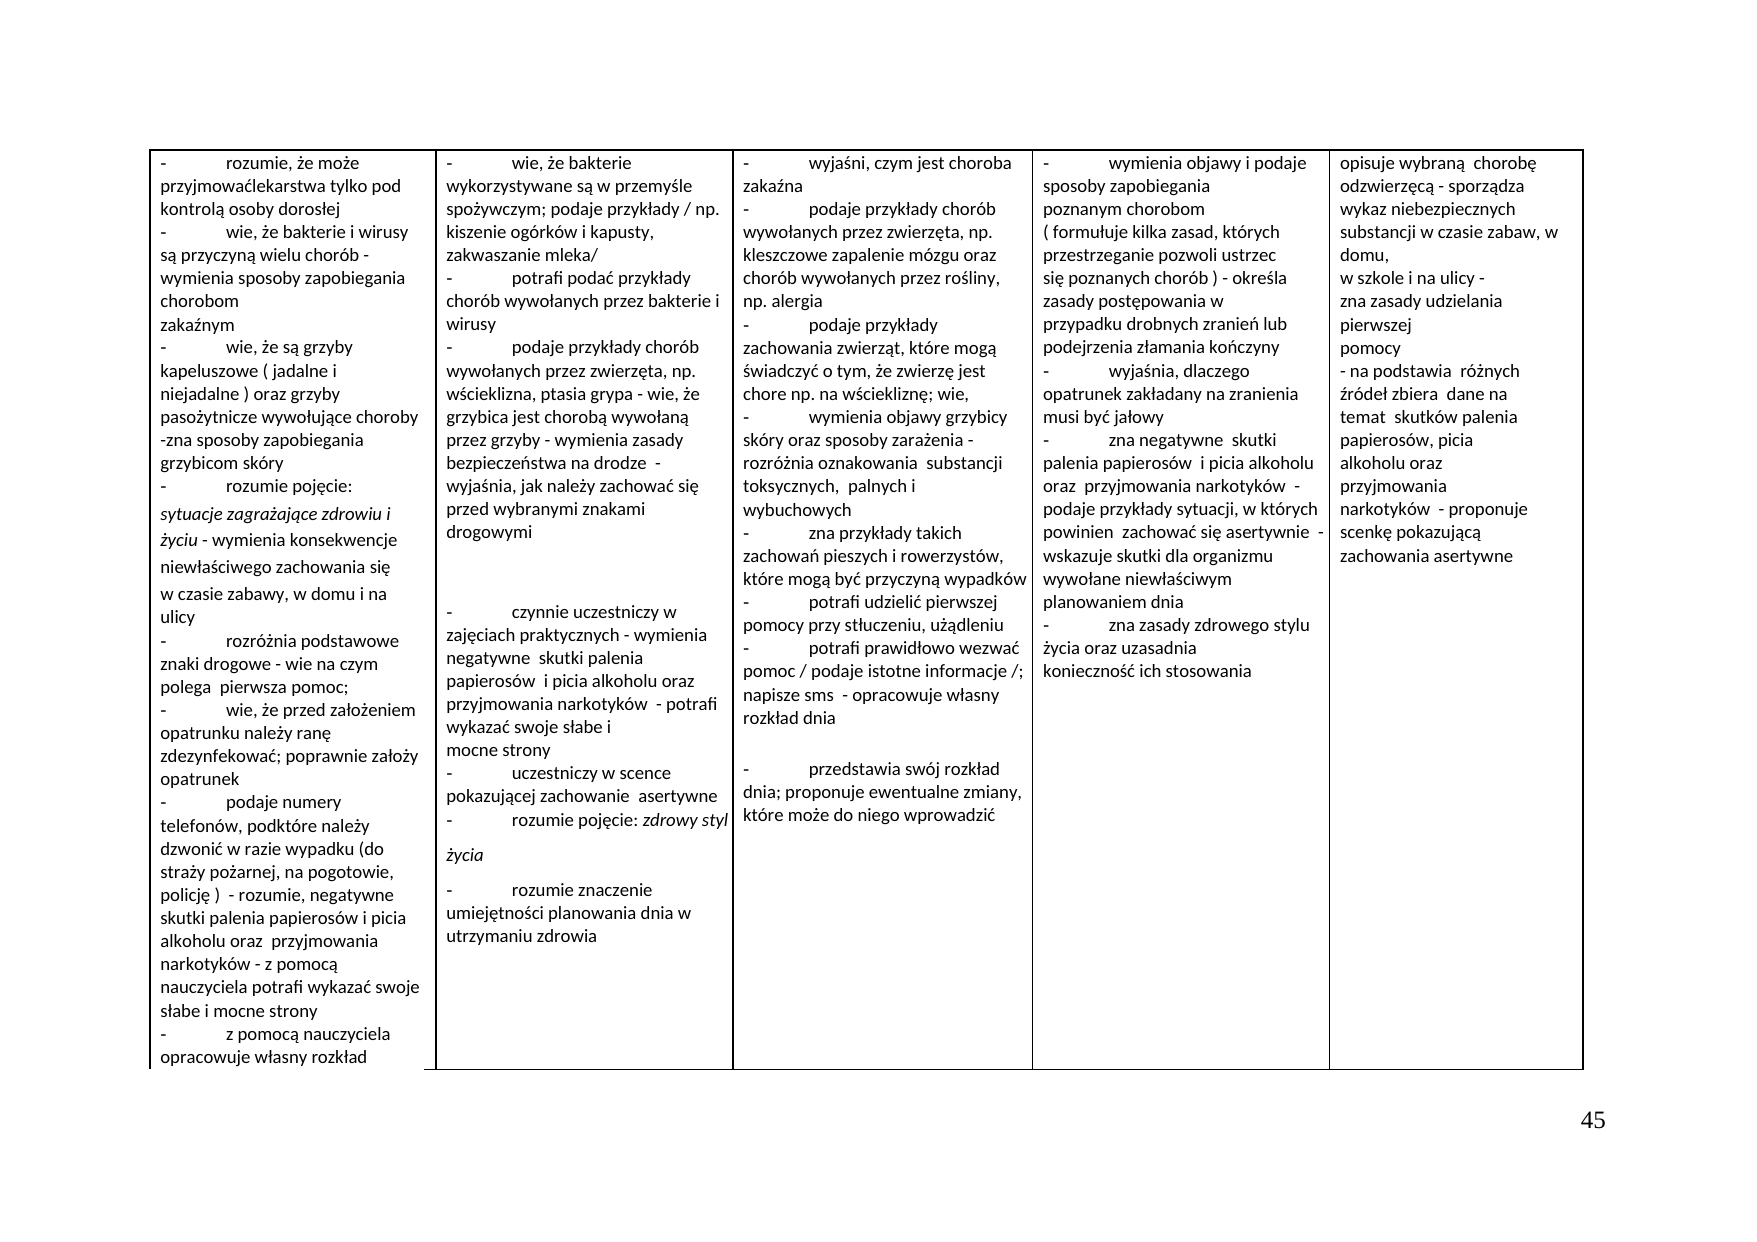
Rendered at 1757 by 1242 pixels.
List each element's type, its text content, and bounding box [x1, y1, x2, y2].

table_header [1033, 151, 1329, 1069]
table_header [437, 151, 732, 1069]
table_header [424, 151, 435, 1069]
table_header rozumie, że może przyjmowaćlekarstwa tylko pod kontrolą osoby dorosłej wie, że bakterie i wirusy są przyczyną wielu chorób - wymienia sposoby zapobiegania chorobom zakaźnym wie, że są grzyby kapeluszowe ( jadalne i niejadalne ) oraz grzyby pasożytnicze wywołujące choroby -zna sposoby zapobiegania grzybicom skóry rozumie pojęcie: ​sytuacje zagrażające zdrowiu i życiu - wymienia konsekwencje niewłaściwego zachowania się w czasie zabawy, w domu i na ulicy rozróżnia podstawowe znaki drogowe - wie na czym polega pierwsza pomoc; wie, że przed założeniem opatrunku należy ranę zdezynfekować; poprawnie założy opatrunek podaje numery telefonów, podktóre należy dzwonić w razie wypadku (do straży pożarnej, na pogotowie, policję ) - rozumie, negatywne skutki palenia papierosów i picia alkoholu oraz przyjmowania narkotyków - z pomocą nauczyciela potrafi wykazać swoje słabe i mocne strony z pomocą nauczyciela opracowuje własny rozkład [151, 151, 424, 1069]
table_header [1330, 151, 1582, 1069]
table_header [734, 151, 1032, 1069]
